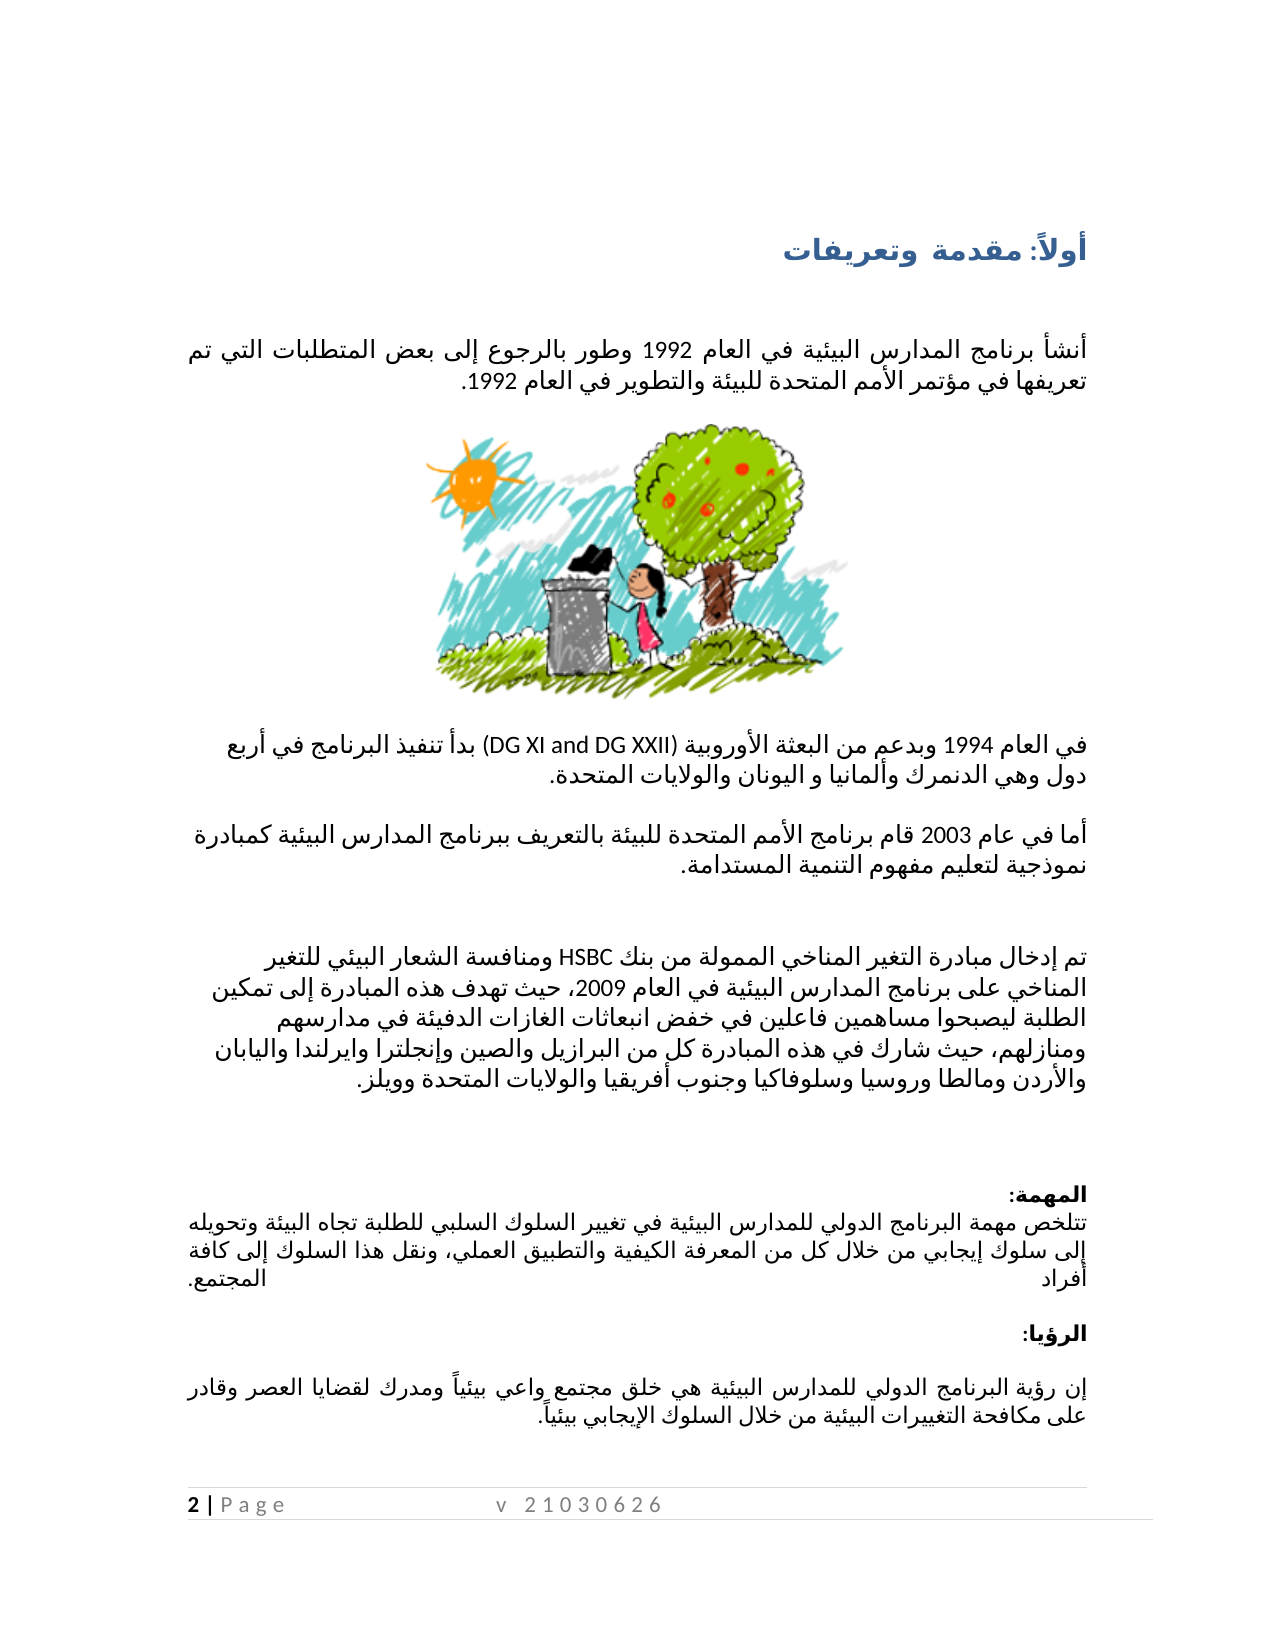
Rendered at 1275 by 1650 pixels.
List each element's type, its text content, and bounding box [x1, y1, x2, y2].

text في العام 1994 وبدعم من البعثة الأوروبية (DG XI and DG XXII) بدأ تنفيذ البرنامج في أربع دول وهي الدنمرك وألمانيا و اليونان والولايات المتحدة. [187, 729, 1087, 790]
picture [426, 424, 849, 700]
text أما في عام 2003 قام برنامج الأمم المتحدة للبيئة بالتعريف ببرنامج المدارس البيئية كمبادرة نموذجية لتعليم مفهوم التنمية المستدامة. تم إدخال مبادرة التغير المناخي الممولة من بنك HSBC ومنافسة الشعار البيئي للتغير المناخي على برنامج المدارس البيئية في العام 2009، حيث تهدف هذه المبادرة إلى تمكين الطلبة ليصبحوا مساهمين فاعلين في خفض انبعاثات الغازات الدفيئة في مدارسهم ومنازلهم، حيث شارك في هذه المبادرة كل من البرازيل والصين وإنجلترا وايرلندا واليابان والأردن ومالطا وروسيا وسلوفاكيا وجنوب أفريقيا والولايات المتحدة وويلز. [187, 819, 1087, 1152]
text المهمة: تتلخص مهمة البرنامج الدولي للمدارس البيئية في تغيير السلوك السلبي للطلبة تجاه البيئة وتحويله إلى سلوك إيجابي من خلال كل من المعرفة الكيفية والتطبيق العملي، ونقل هذا السلوك إلى كافة أفراد المجتمع. الرؤيا: إن رؤية البرنامج الدولي للمدارس البيئية هي خلق مجتمع واعي بيئياً ومدرك لقضايا العصر وقادر على مكافحة التغييرات البيئية من خلال السلوك الإيجابي بيئياً. [187, 1181, 1087, 1429]
text أنشأ برنامج المدارس البيئية في العام 1992 وطور بالرجوع إلى بعض المتطلبات التي تم تعريفها في مؤتمر الأمم المتحدة للبيئة والتطوير في العام 1992. [187, 334, 1087, 396]
subtitle أولاً: مقدمة وتعريفات [187, 232, 1087, 268]
